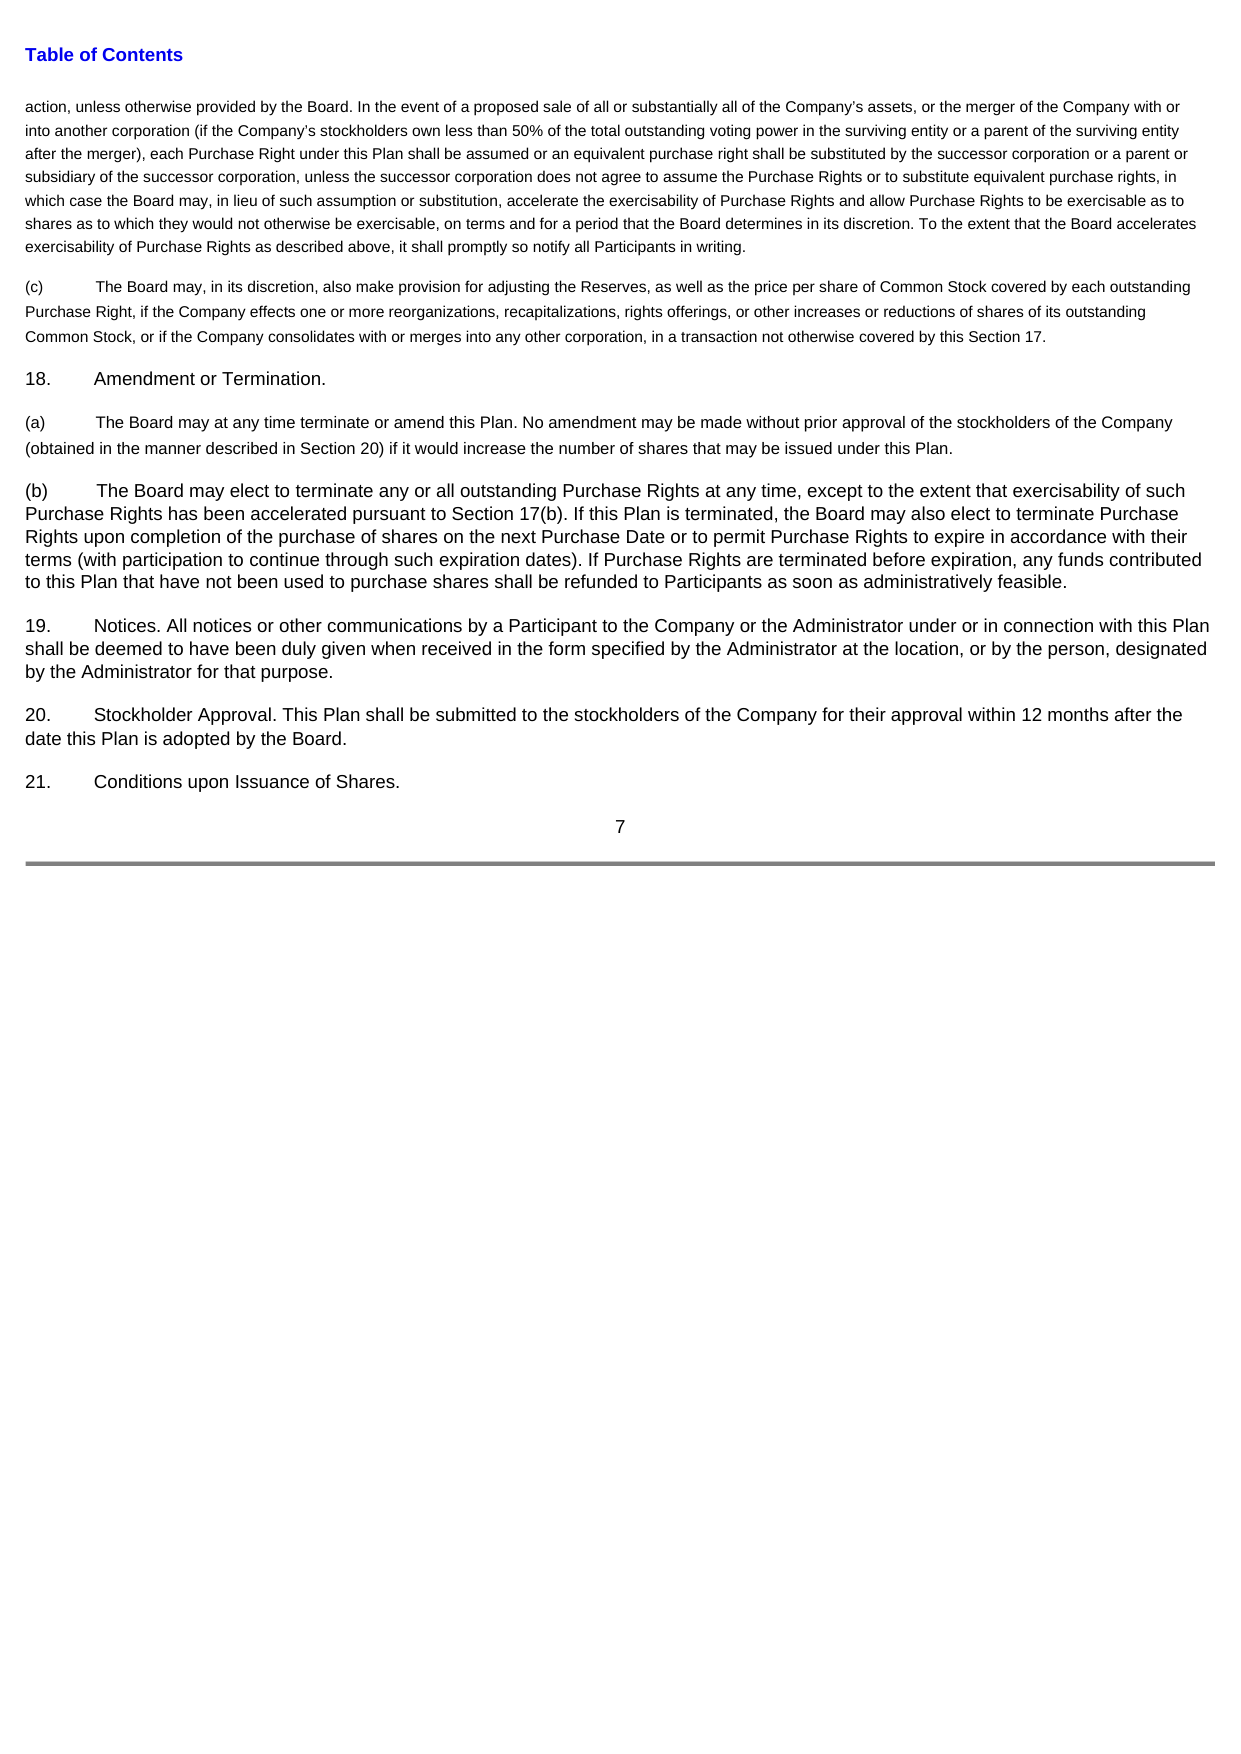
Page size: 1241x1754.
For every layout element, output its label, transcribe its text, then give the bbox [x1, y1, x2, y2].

list Conditions upon Issuance of Shares. [25, 771, 1213, 793]
text action, unless otherwise provided by the Board. In the event of a proposed sale of all or substantially all of the Company’s assets, or the merger of the Company with or into another corporation (if the Company’s stockholders own less than 50% of the total outstanding voting power in the surviving entity or a parent of the surviving entity after the merger), each Purchase Right under this Plan shall be assumed or an equivalent purchase right shall be substituted by the successor corporation or a parent or subsidiary of the successor corporation, unless the successor corporation does not agree to assume the Purchase Rights or to substitute equivalent purchase rights, in which case the Board may, in lieu of such assumption or substitution, accelerate the exercisability of Purchase Rights and allow Purchase Rights to be exercisable as to shares as to which they would not otherwise be exercisable, on terms and for a period that the Board determines in its discretion. To the extent that the Board accelerates exercisability of Purchase Rights as described above, it shall promptly so notify all Participants in writing. [25, 98, 1207, 256]
list The Board may at any time terminate or amend this Plan. No amendment may be made without prior approval of the stockholders of the Company (obtained in the manner described in Section 20) if it would increase the number of shares that may be issued under this Plan. [25, 413, 1213, 458]
list The Board may elect to terminate any or all outstanding Purchase Rights at any time, except to the extent that exercisability of such Purchase Rights has been accelerated pursuant to Section 17(b). If this Plan is terminated, the Board may also elect to terminate Purchase Rights upon completion of the purchase of shares on the next Purchase Date or to permit Purchase Rights to expire in accordance with their terms (with participation to continue through such expiration dates). If Purchase Rights are terminated before expiration, any funds contributed to this Plan that have not been used to purchase shares shall be refunded to Participants as soon as administratively feasible. [25, 480, 1213, 593]
picture [25, 861, 1215, 866]
list Stockholder Approval. This Plan shall be submitted to the stockholders of the Company for their approval within 12 months after the date this Plan is adopted by the Board. [25, 704, 1213, 750]
text Table of Contents [25, 44, 1213, 66]
text 7 [25, 816, 1215, 838]
list Notices. All notices or other communications by a Participant to the Company or the Administrator under or in connection with this Plan shall be deemed to have been duly given when received in the form specified by the Administrator at the location, or by the person, designated by the Administrator for that purpose. [25, 614, 1213, 682]
list Amendment or Termination. [25, 368, 1213, 389]
list The Board may, in its discretion, also make provision for adjusting the Reserves, as well as the price per share of Common Stock covered by each outstanding Purchase Right, if the Company effects one or more reorganizations, recapitalizations, rights offerings, or other increases or reductions of shares of its outstanding Common Stock, or if the Company consolidates with or merges into any other corporation, in a transaction not otherwise covered by this Section 17. [25, 278, 1213, 346]
